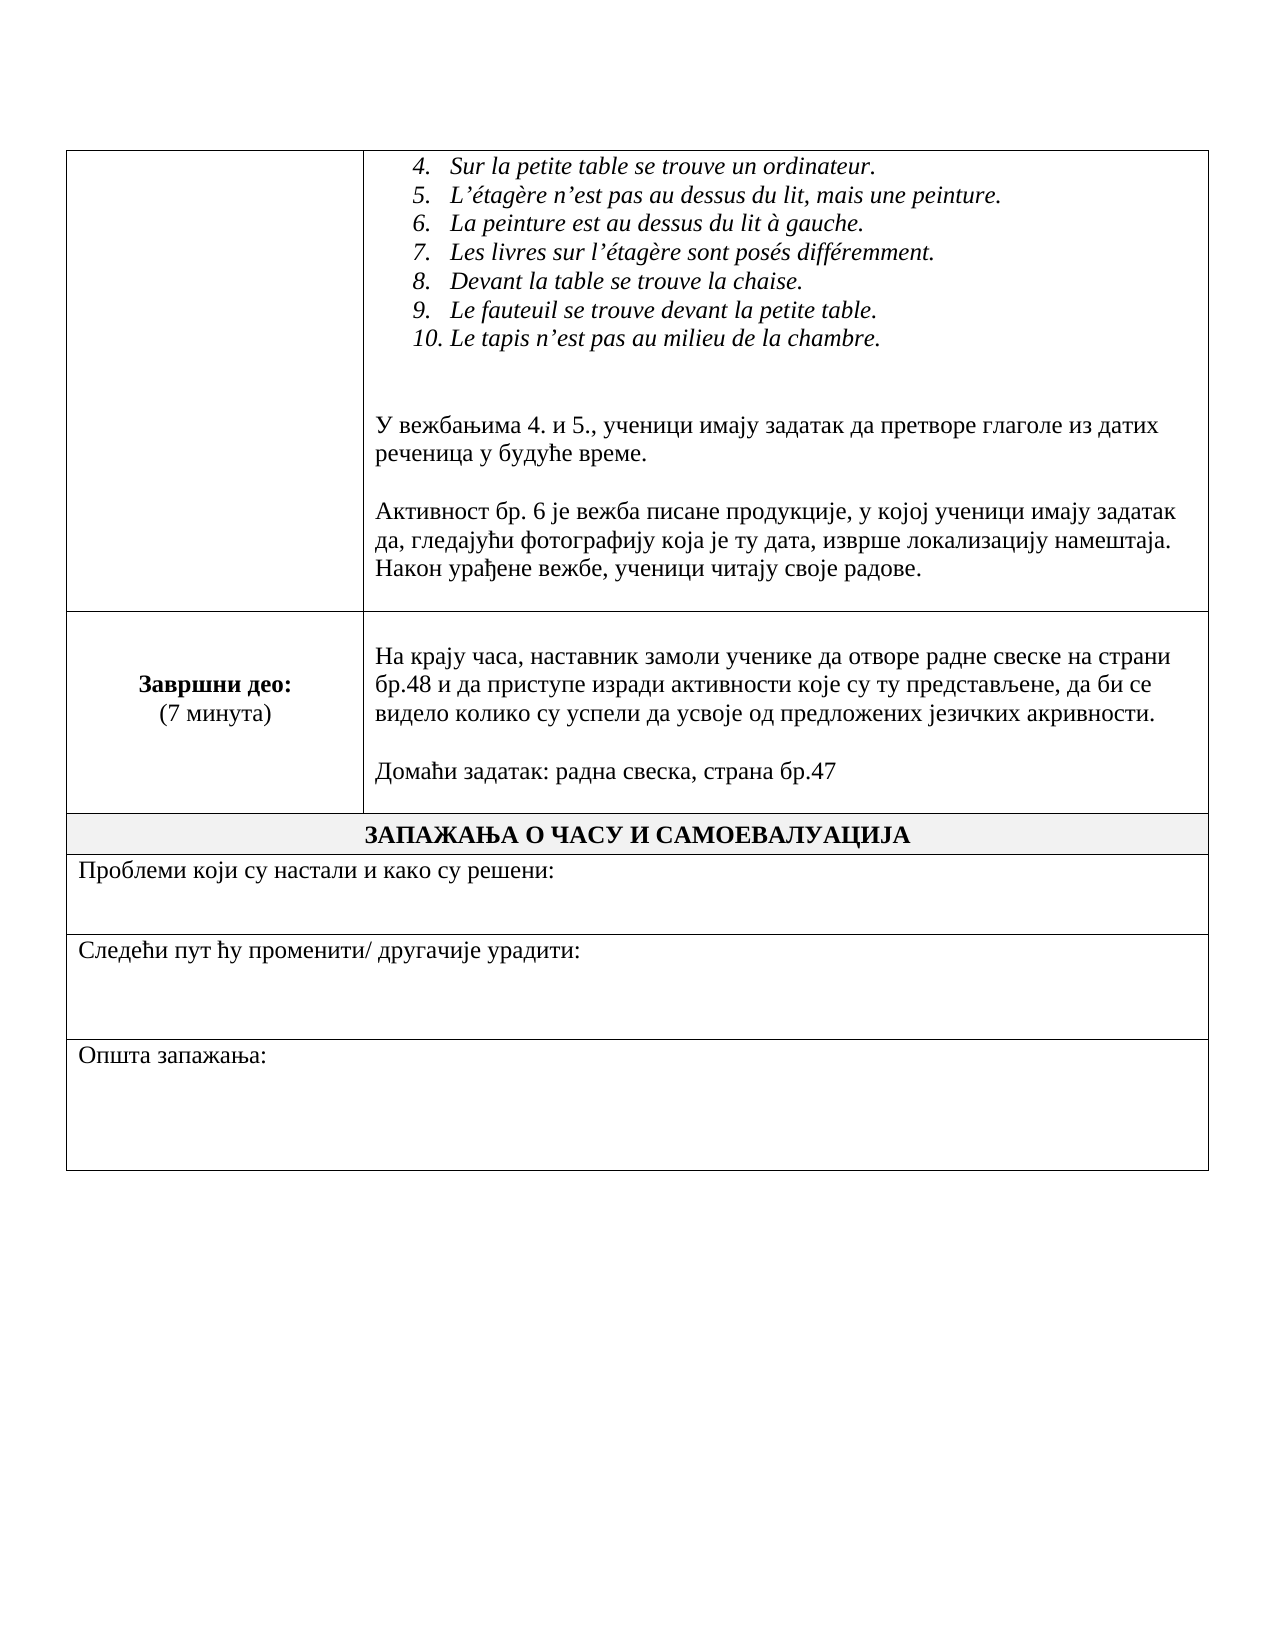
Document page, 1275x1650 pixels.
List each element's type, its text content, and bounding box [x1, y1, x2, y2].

table_cell Општа запажања: [67, 1040, 1208, 1170]
table_cell Следећи пут ћу променити/ другачије урадити: [67, 935, 1208, 1039]
table_cell На крају часа, наставник замоли ученике да отворе радне свеске на страни бр.48 и да приступе изради активности које су ту представљене, да би се видело колико су успели да усвоје од предложених језичких акривности. Домаћи задатак: радна свеска, страна бр.47 [364, 612, 1208, 813]
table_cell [364, 151, 1208, 611]
table_cell Проблеми који су настали и како су решени: [67, 855, 1208, 934]
table_cell Завршни део: (7 минута) [67, 612, 363, 813]
table_cell ЗАПАЖАЊА О ЧАСУ И САМОЕВАЛУАЦИЈА [67, 814, 1208, 854]
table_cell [67, 151, 363, 611]
